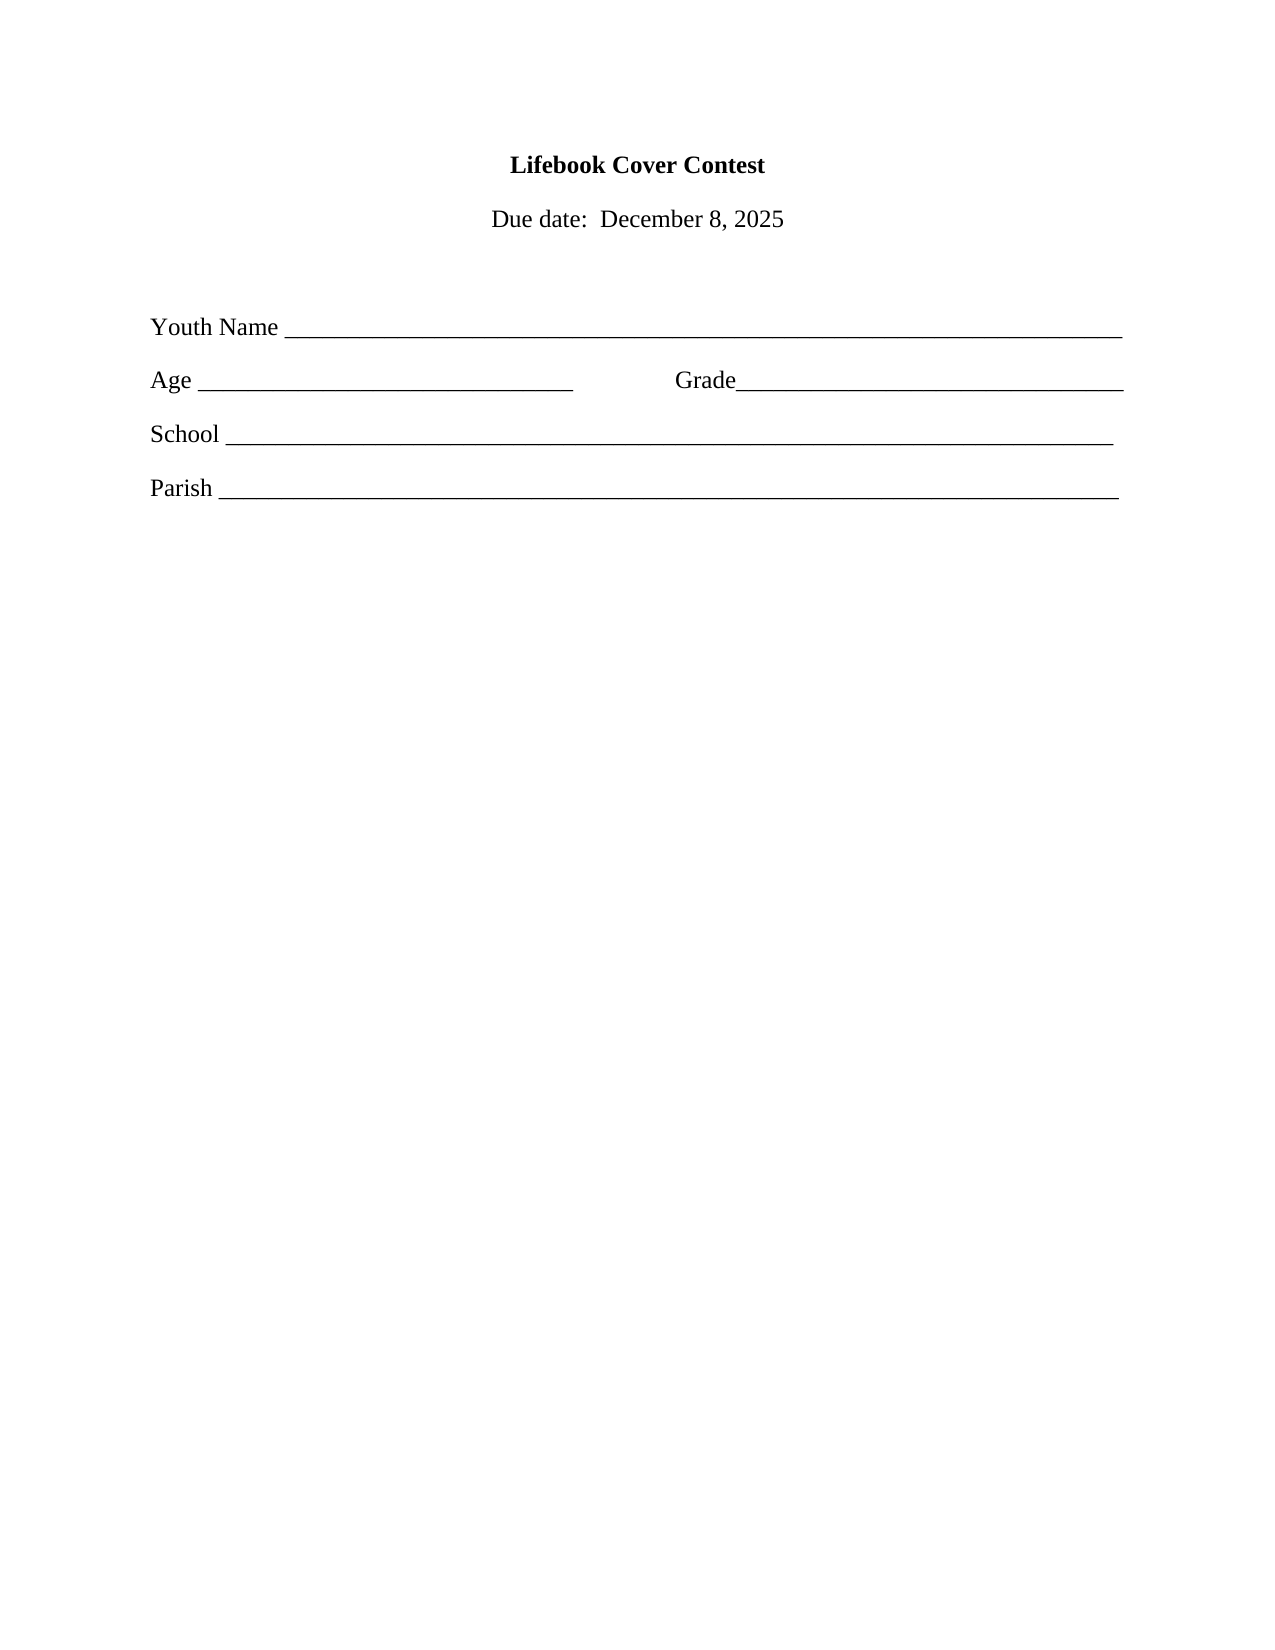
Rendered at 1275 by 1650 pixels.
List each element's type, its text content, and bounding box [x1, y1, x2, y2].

text Lifebook Cover Contest [150, 150, 1125, 179]
text Parish ________________________________________________________________________ [150, 473, 1125, 502]
text School _______________________________________________________________________ [150, 419, 1125, 448]
text Age ______________________________ Grade_______________________________ [150, 365, 1125, 394]
text Youth Name ___________________________________________________________________ [150, 312, 1125, 340]
text Due date: December 8, 2025 [150, 204, 1125, 233]
